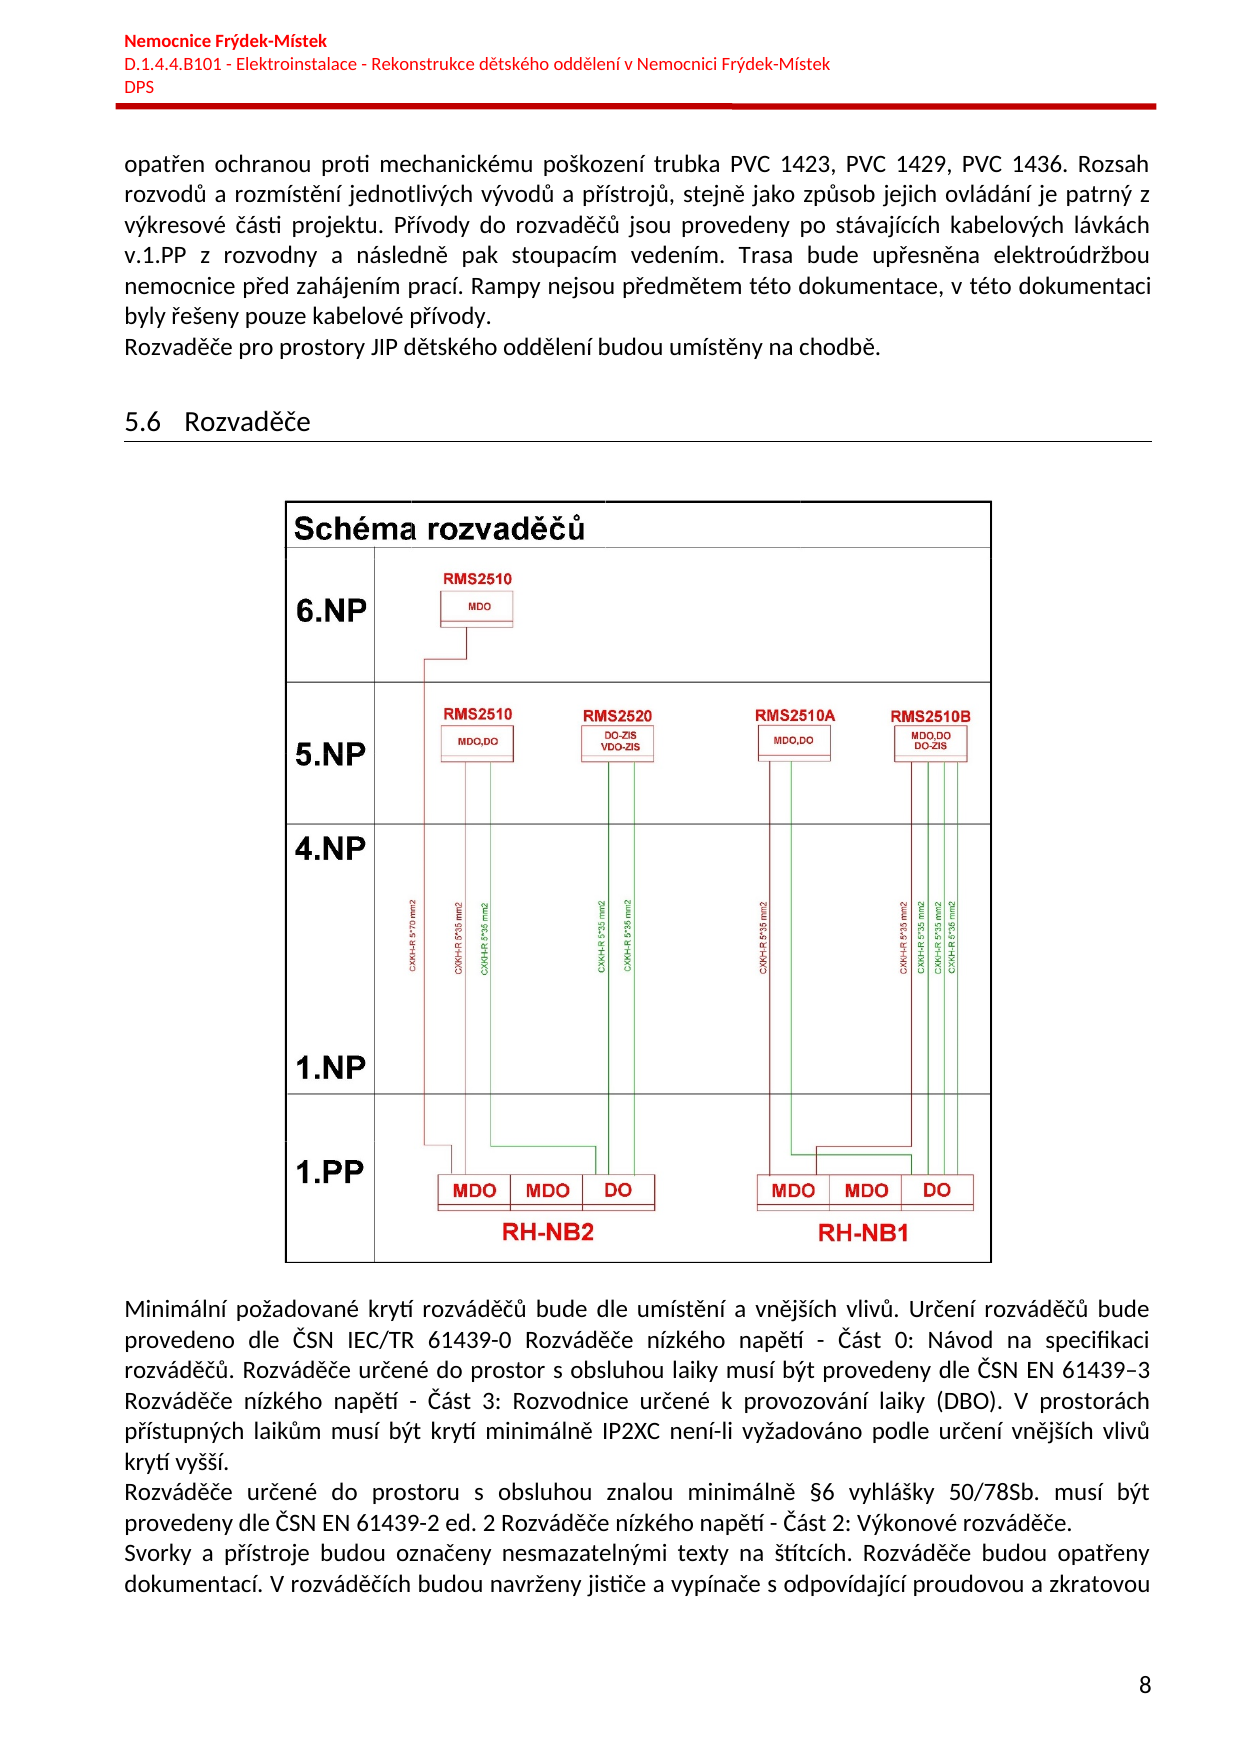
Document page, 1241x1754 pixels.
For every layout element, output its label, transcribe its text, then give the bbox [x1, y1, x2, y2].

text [124, 1538, 1152, 1599]
text Rozvaděče pro prostory JIP dětského oddělení budou umístěny na chodbě. [124, 331, 1152, 361]
text Minimální požadované krytí rozváděčů bude dle umístění a vnějších vlivů. Určení rozváděčů bude provedeno dle ČSN IEC/TR 61439-0 Rozváděče nízkého napětí - Část 0: Návod na specifikaci rozváděčů. Rozváděče určené do prostor s obsluhou laiky musí být provedeny dle ČSN EN 61439–3 Rozváděče nízkého napětí - Část 3: Rozvodnice určené k provozování laiky (DBO). V prostorách přístupných laikům musí být krytí minimálně IP2XC není-li vyžadováno podle určení vnějších vlivů krytí vyšší. [124, 1293, 1152, 1477]
subtitle Rozvaděče [124, 403, 1152, 441]
picture [283, 497, 993, 1263]
text Rozváděče určené do prostoru s obsluhou znalou minimálně §6 vyhlášky 50/78Sb. musí být provedeny dle ČSN EN 61439-2 ed. 2 Rozváděče nízkého napětí - Část 2: Výkonové rozváděče. [124, 1477, 1152, 1538]
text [124, 148, 1152, 331]
